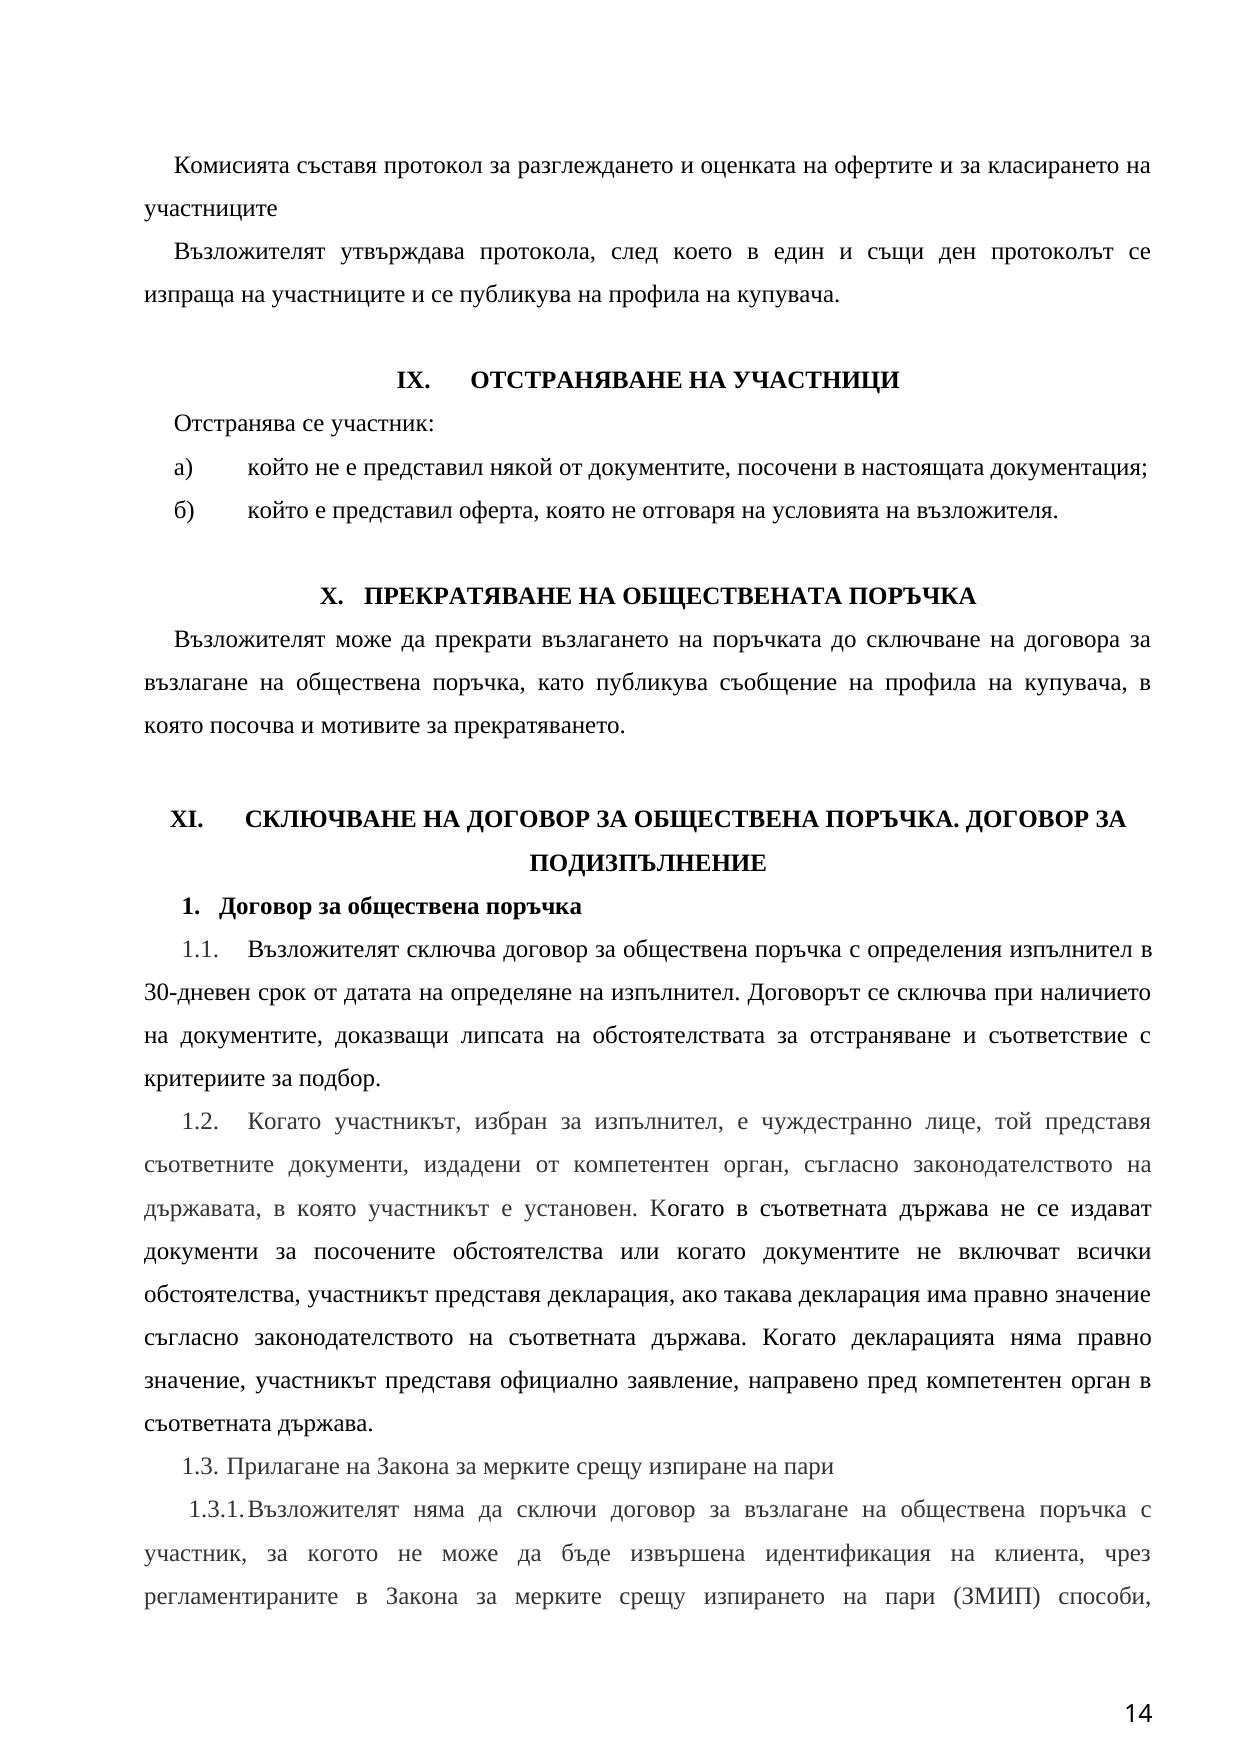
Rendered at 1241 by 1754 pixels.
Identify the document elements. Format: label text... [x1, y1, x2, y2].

list Прилагане на Закона за мерките срещу изпиране на пари [181, 1451, 1152, 1480]
subtitle СКЛЮЧВАНЕ НА ДОГОВОР ЗА ОБЩЕСТВЕНА ПОРЪЧКА. ДОГОВОР ЗА ПОДИЗПЪЛНЕНИЕ [144, 804, 1152, 876]
text Възложителят утвърждава протокола, след което в един и същи ден протоколът се изпраща на участниците и се публикува на профила на купувача. [144, 236, 1152, 308]
subtitle Отстранява се участник: [144, 408, 1152, 437]
subtitle б) който е представил оферта, която не отговаря на условията на възложителя. [144, 495, 1152, 523]
subtitle ОТСТРАНЯВАНЕ НА УЧАСТНИЦИ [144, 365, 1152, 394]
list Възложителят сключва договор за обществена поръчка с определения изпълнител в 30-дневен срок от датата на определяне на изпълнител. Договорът се сключва при наличието на документите, доказващи липсата на обстоятелствата за отстраняване и съответствие с критериите за подбор. [144, 934, 1152, 1092]
list Когато участникът, избран за изпълнител, е чуждестранно лице, той представя съответните документи, издадени от компетентен орган, съгласно законодателството на държавата, в която участникът е установен. Когато в съответната държава не се издават документи за посочените обстоятелства или когато документите не включват всички обстоятелства, участникът представя декларация, ако такава декларация има правно значение съгласно законодателството на съответната държава. Когато декларацията няма правно значение, участникът представя официално заявление, направено пред компетентен орган в съответната държава. [144, 1106, 1152, 1437]
subtitle Договор за обществена поръчка [181, 891, 1152, 919]
text Възложителят може да прекрати възлагането на поръчката до сключване на договора за възлагане на обществена поръчка, като публикува съобщение на профила на купувача, в която посочва и мотивите за прекратяването. [144, 624, 1152, 739]
subtitle а) който не е представил някой от документите, посочени в настоящата документация; [144, 452, 1152, 480]
subtitle ПРЕКРАТЯВАНЕ НА ОБЩЕСТВЕНАТА ПОРЪЧКА [144, 581, 1152, 610]
text Комисията съставя протокол за разглеждането и оценката на офертите и за класирането на участниците [144, 150, 1152, 222]
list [144, 1494, 1152, 1609]
